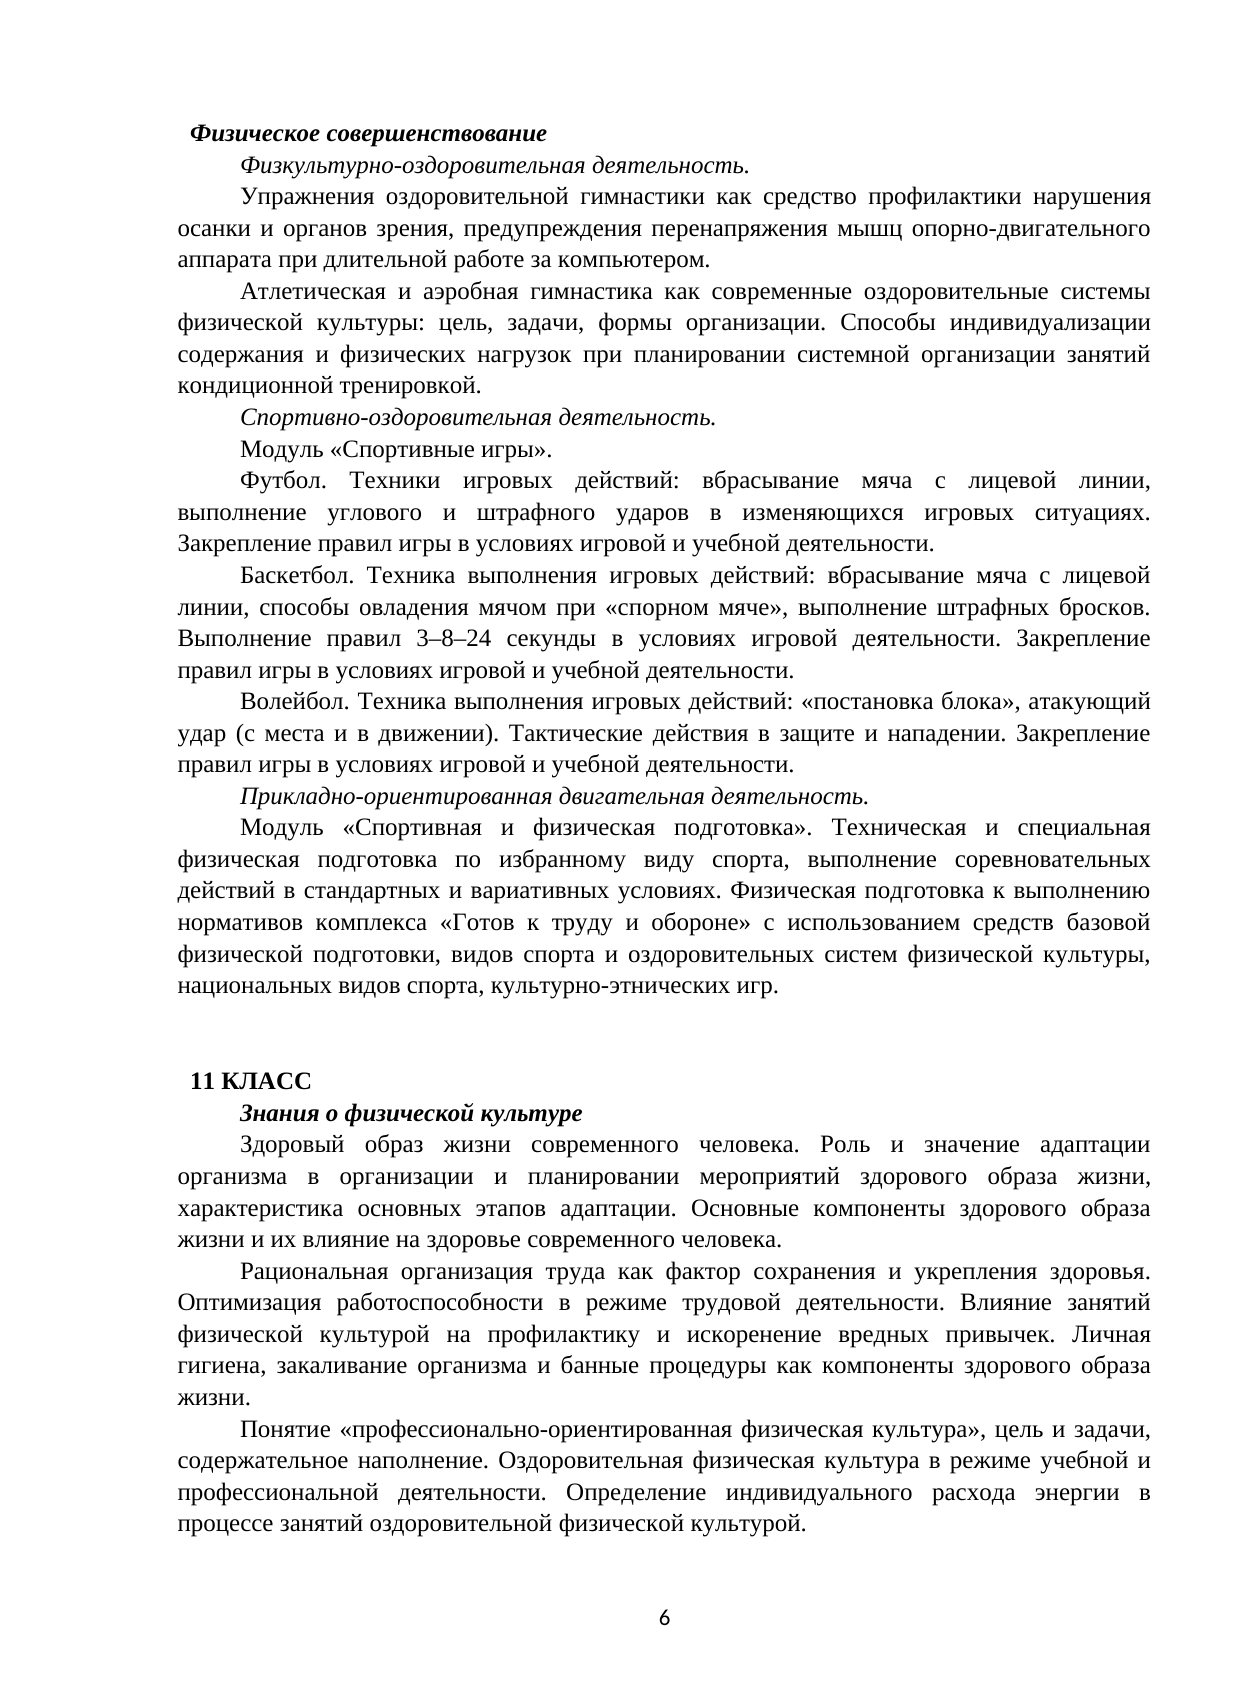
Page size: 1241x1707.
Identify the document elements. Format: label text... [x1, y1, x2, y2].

text Баскетбол. Техника выполнения игровых действий: вбрасывание мяча с лицевой линии, способы овладения мячом при «спорном мяче», выполнение штрафных бросков. Выполнение правил 3–8–24 секунды в условиях игровой деятельности. Закрепление правил игры в условиях игровой и учебной деятельности. [177, 560, 1152, 683]
text Физическое совершенствование [190, 118, 1152, 147]
text Прикладно-ориентированная двигательная деятельность. [177, 781, 1152, 810]
text Упражнения оздоровительной гимнастики как средство профилактики нарушения осанки и органов зрения, предупреждения перенапряжения мышц опорно-двигательного аппарата при длительной работе за компьютером. [177, 181, 1152, 273]
text Модуль «Спортивная и физическая подготовка». Техническая и специальная физическая подготовка по избранному виду спорта, выполнение соревновательных действий в стандартных и вариативных условиях. Физическая подготовка к выполнению нормативов комплекса «Готов к труду и обороне» с использованием средств базовой физической подготовки, видов спорта и оздоровительных систем физической культуры, национальных видов спорта, культурно-этнических игр. [177, 812, 1152, 999]
text Здоровый образ жизни современного человека. Роль и значение адаптации организма в организации и планировании мероприятий здорового образа жизни, характеристика основных этапов адаптации. Основные компоненты здорового образа жизни и их влияние на здоровье современного человека. [177, 1129, 1152, 1253]
text Спортивно-оздоровительная деятельность. [177, 402, 1152, 431]
text Волейбол. Техника выполнения игровых действий: «постановка блока», атакующий удар (с места и в движении). Тактические действия в защите и нападении. Закрепление правил игры в условиях игровой и учебной деятельности. [177, 686, 1152, 778]
text 11 КЛАСС [190, 1066, 1152, 1095]
text Физкультурно-оздоровительная деятельность. [177, 150, 1152, 178]
text Модуль «Спортивные игры». [177, 434, 1152, 462]
text Знания о физической культуре [177, 1098, 1152, 1127]
text Футбол. Техники игровых действий: вбрасывание мяча с лицевой линии, выполнение углового и штрафного ударов в изменяющихся игровых ситуациях. Закрепление правил игры в условиях игровой и учебной деятельности. [177, 465, 1152, 557]
text Понятие «профессионально-ориентированная физическая культура», цель и задачи, содержательное наполнение. Оздоровительная физическая культура в режиме учебной и профессиональной деятельности. Определение индивидуального расхода энергии в процессе занятий оздоровительной физической культурой. [177, 1414, 1152, 1537]
text Рациональная организация труда как фактор сохранения и укрепления здоровья. Оптимизация работоспособности в режиме трудовой деятельности. Влияние занятий физической культурой на профилактику и искоренение вредных привычек. Личная гигиена, закаливание организма и банные процедуры как компоненты здорового образа жизни. [177, 1256, 1152, 1411]
text Атлетическая и аэробная гимнастика как современные оздоровительные системы физической культуры: цель, задачи, формы организации. Способы индивидуализации содержания и физических нагрузок при планировании системной организации занятий кондиционной тренировкой. [177, 276, 1152, 399]
